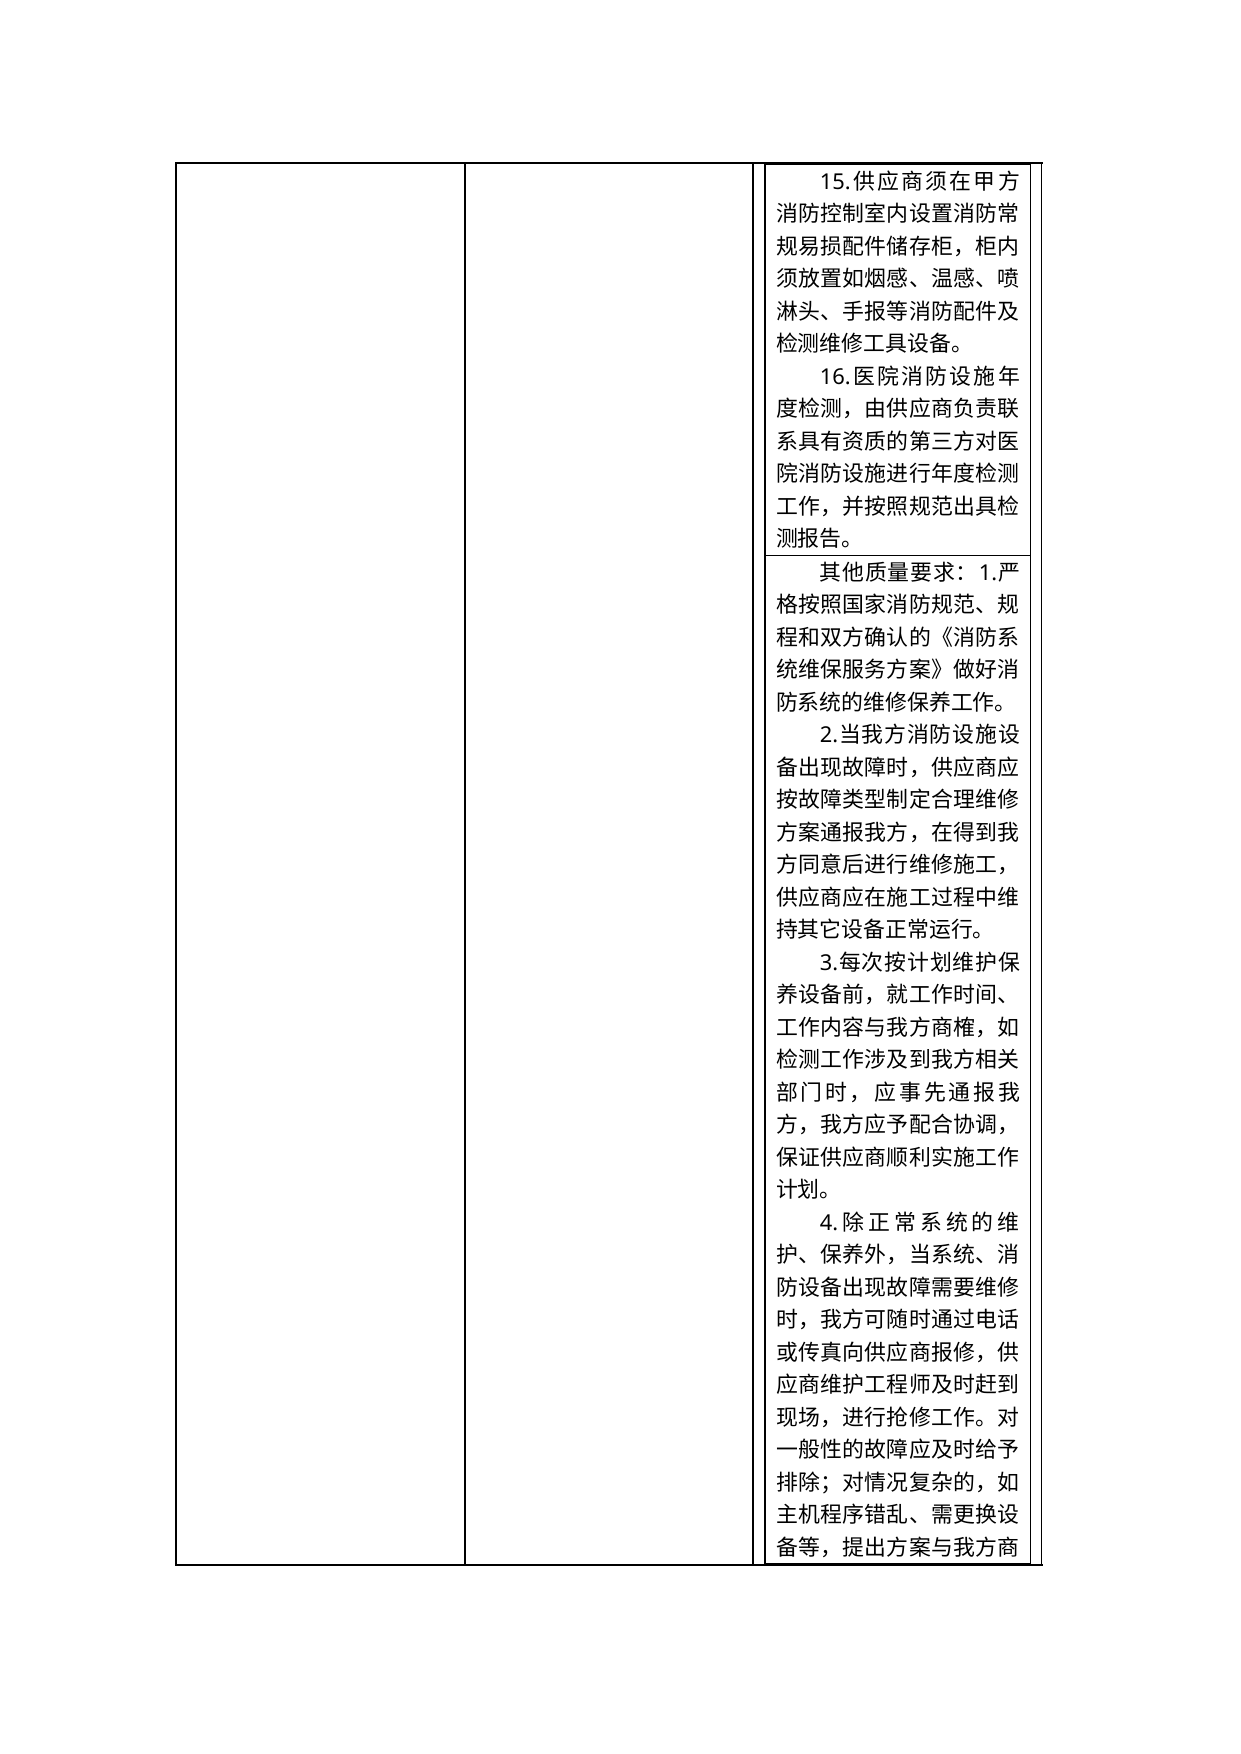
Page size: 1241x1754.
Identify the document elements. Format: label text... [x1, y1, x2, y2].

table_cell [766, 165, 1030, 555]
table_cell [466, 164, 752, 1564]
table_cell [766, 556, 1030, 1563]
table_cell 1 [177, 164, 464, 1564]
table_cell [1031, 164, 1041, 1564]
table_cell [754, 164, 764, 1564]
